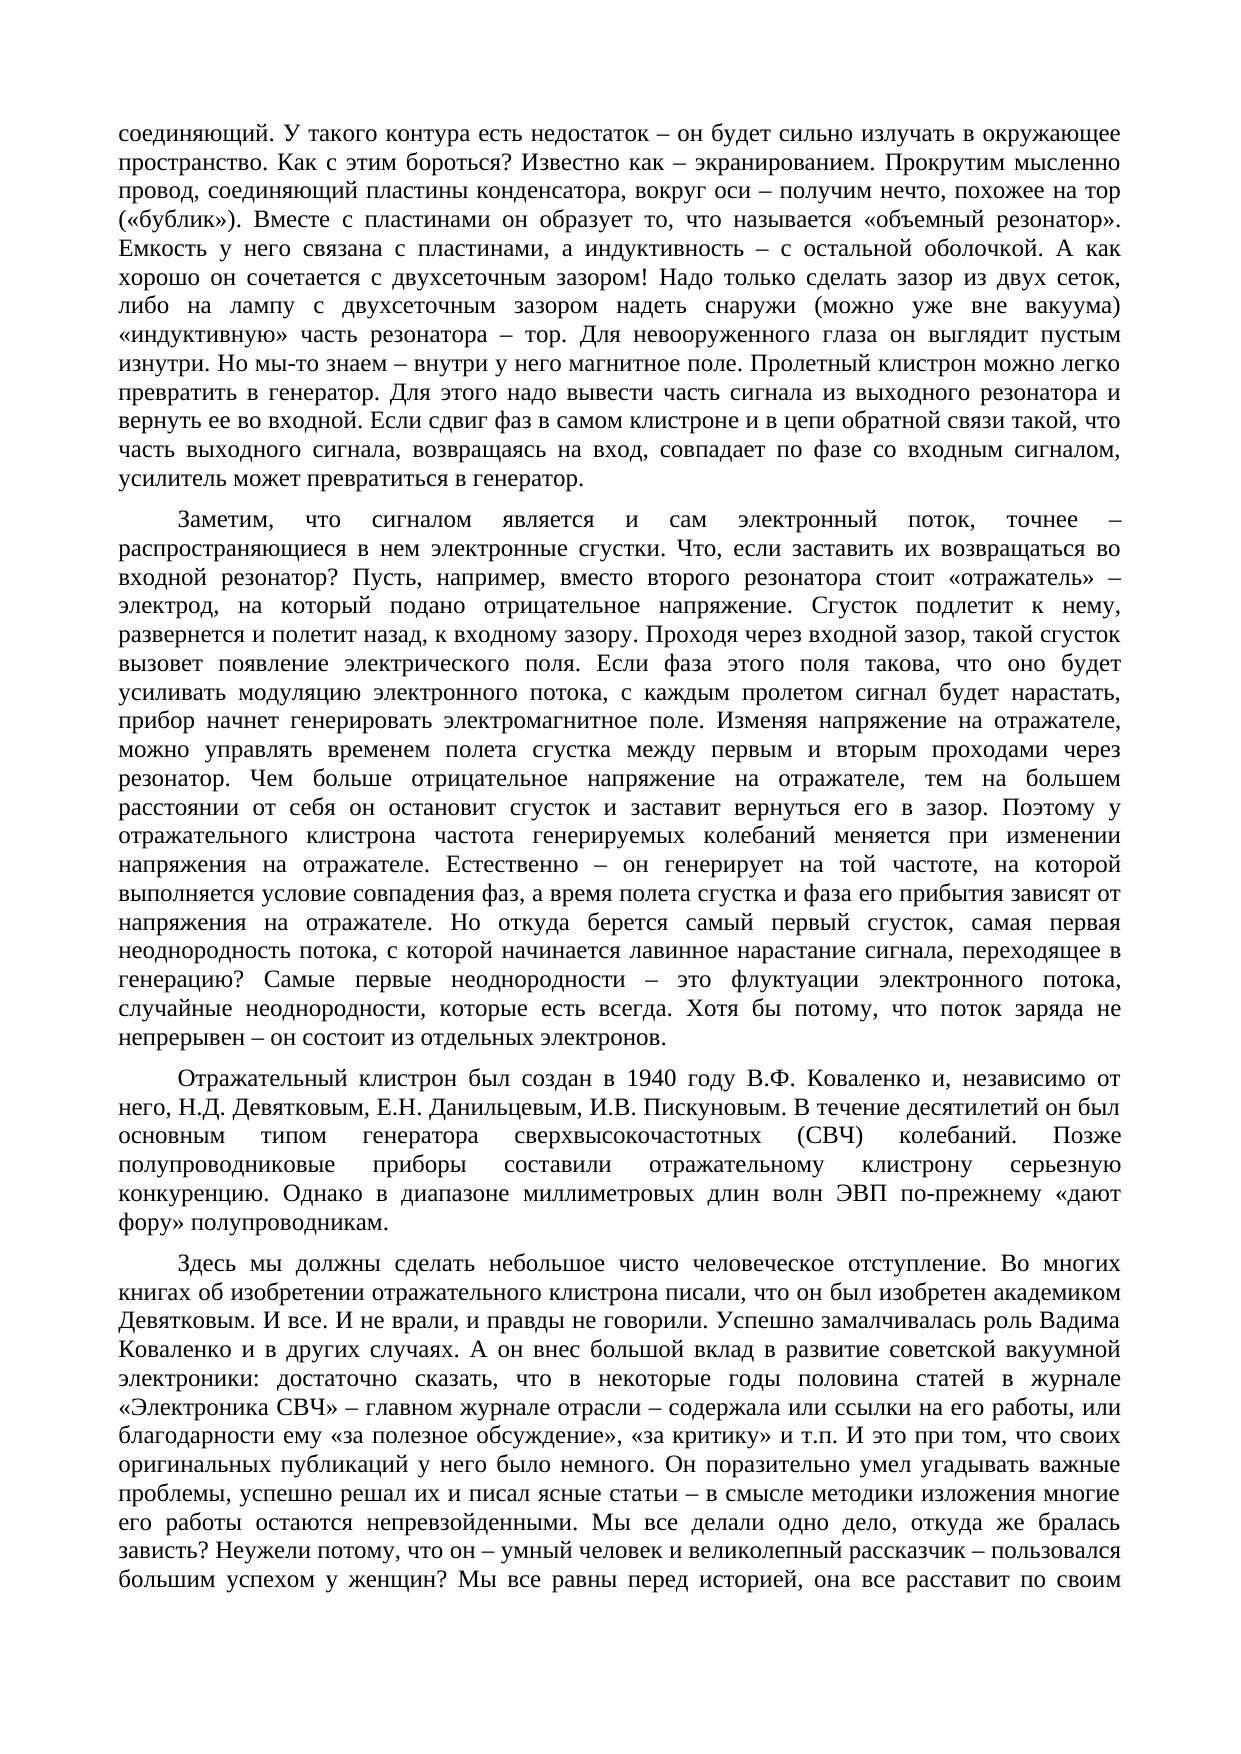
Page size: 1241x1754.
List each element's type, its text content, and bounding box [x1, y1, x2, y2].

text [118, 118, 1122, 492]
text Заметим, что сигналом является и сам электронный поток, точнее – распространяющиеся в нем электронные сгустки. Что, если заставить их возвращаться во входной резонатор? Пусть, например, вместо второго резонатора стоит «отражатель» – электрод, на который подано отрицательное напряжение. Сгусток подлетит к нему, развернется и полетит назад, к входному зазору. Проходя через входной зазор, такой сгусток вызовет появление электрического поля. Если фаза этого поля такова, что оно будет усиливать модуляцию электронного потока, с каждым пролетом сигнал будет нарастать, прибор начнет генерировать электромагнитное поле. Изменяя напряжение на отражателе, можно управлять временем полета сгустка между первым и вторым проходами через резонатор. Чем больше отрицательное напряжение на отражателе, тем на большем расстоянии от себя он остановит сгусток и заставит вернуться его в зазор. Поэтому у отражательного клистрона частота генерируемых колебаний меняется при изменении напряжения на отражателе. Естественно – он генерирует на той частоте, на которой выполняется условие совпадения фаз, а время полета сгустка и фаза его прибытия зависят от напряжения на отражателе. Но откуда берется самый первый сгусток, самая первая неоднородность потока, с которой начинается лавинное нарастание сигнала, переходящее в генерацию? Самые первые неоднородности – это флуктуации электронного потока, случайные неоднородности, которые есть всегда. Хотя бы потому, что поток заряда не непрерывен – он состоит из отдельных электронов. [118, 504, 1122, 1051]
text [118, 1248, 1122, 1593]
text Отражательный клистрон был создан в 1940 году В.Ф. Коваленко и, независимо от него, Н.Д. Девятковым, Е.Н. Данильцевым, И.В. Пискуновым. В течение десятилетий он был основным типом генератора сверхвысокочастотных (СВЧ) колебаний. Позже полупроводниковые приборы составили отражательному клистрону серьезную конкуренцию. Однако в диапазоне миллиметровых длин волн ЭВП по-прежнему «дают фору» полупроводникам. [118, 1063, 1122, 1236]
